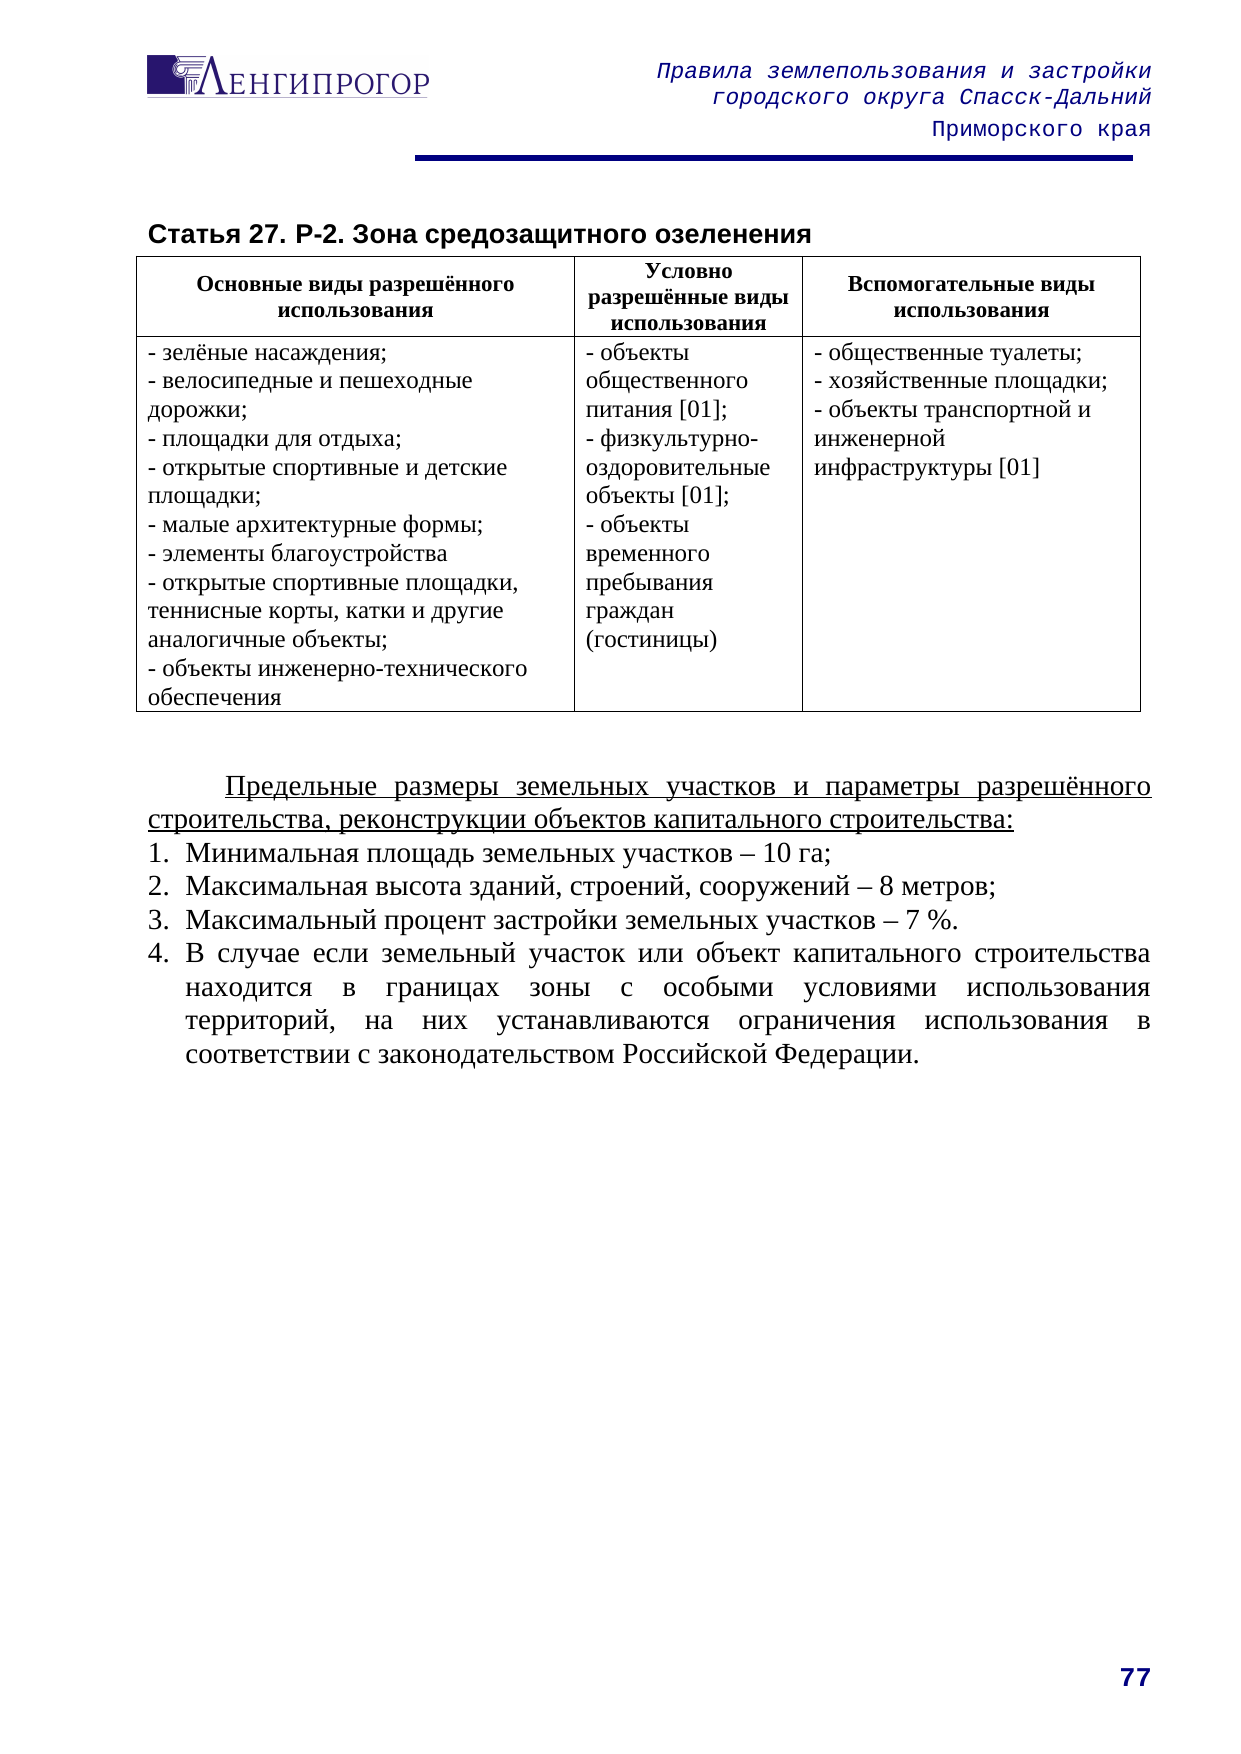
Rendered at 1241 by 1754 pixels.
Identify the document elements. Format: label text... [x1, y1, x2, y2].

table_header Вспомогательные виды использования [803, 257, 1140, 336]
list Максимальная высота зданий, строений, сооружений – 8 метров; [148, 868, 1152, 902]
table_cell - объекты общественного питания [01]; - физкультурно-оздоровительные объекты [01]; - объекты временного пребывания граждан (гостиницы) [575, 337, 802, 711]
list Минимальная площадь земельных участков – 10 га; [148, 835, 1152, 868]
text Предельные размеры земельных участков и параметры разрешённого строительства, реконструкции объектов капитального строительства: [148, 768, 1152, 835]
table_cell - зелёные насаждения; - велосипедные и пешеходные дорожки; - площадки для отдыха; - открытые спортивные и детские площадки; - малые архитектурные формы; - элементы благоустройства - открытые спортивные площадки, теннисные корты, катки и другие аналогичные объекты; - объекты инженерно-технического обеспечения [137, 337, 574, 711]
table_header Основные виды разрешённого использования [137, 257, 574, 336]
table_cell - общественные туалеты; - хозяйственные площадки; - объекты транспортной и инженерной инфраструктуры [01] [803, 337, 1140, 711]
list Максимальный процент застройки земельных участков – 7 %. [148, 902, 1152, 935]
list В случае если земельный участок или объект капитального строительства находится в границах зоны с особыми условиями использования территорий, на них устанавливаются ограничения использования в соответствии с законодательством Российской Федерации. [148, 935, 1152, 1069]
picture [147, 55, 429, 98]
table_header Условно разрешённые виды использования [575, 257, 802, 336]
subtitle Р-2. Зона средозащитного озеленения [148, 218, 1152, 249]
